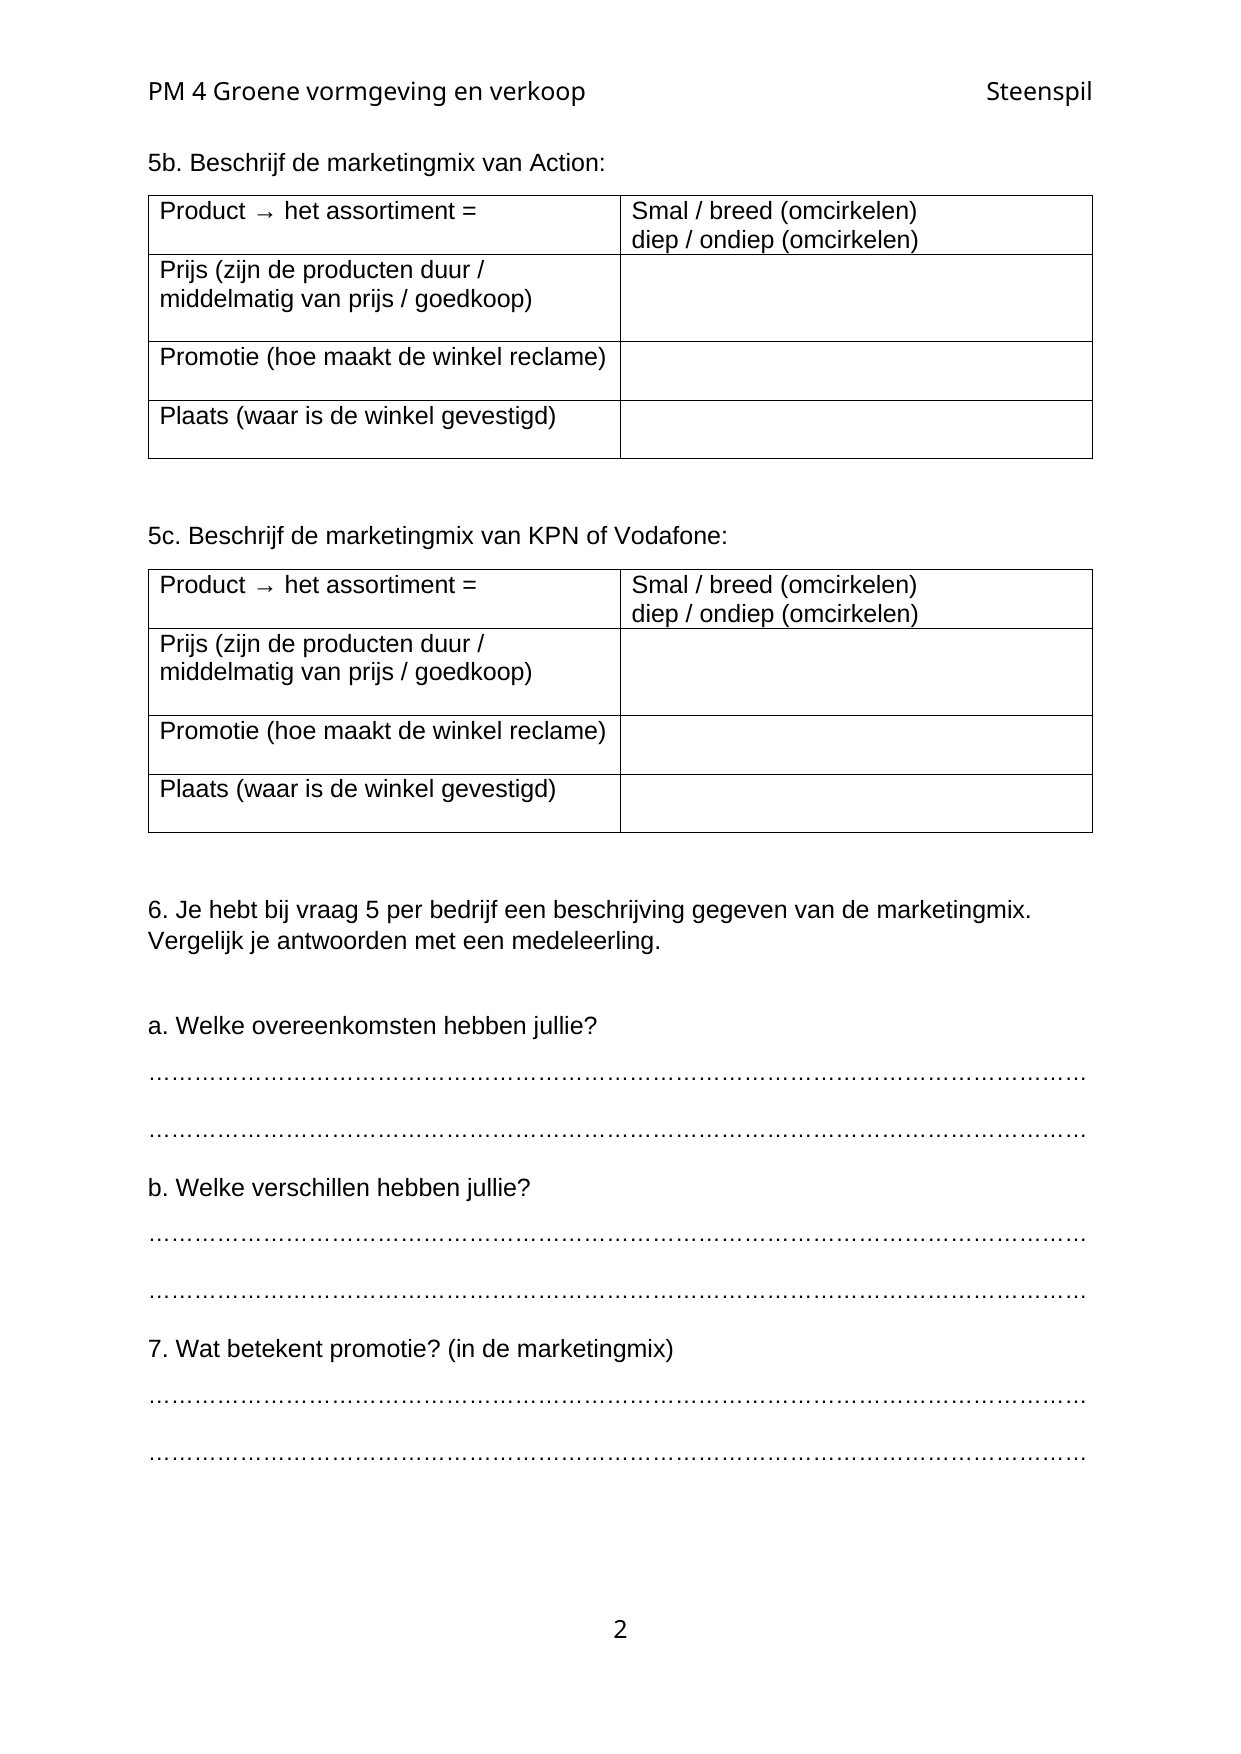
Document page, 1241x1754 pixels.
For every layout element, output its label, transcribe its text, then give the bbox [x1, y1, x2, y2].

table_cell [621, 255, 1092, 341]
table_cell Plaats (waar is de winkel gevestigd) [149, 775, 620, 832]
text 6. Je hebt bij vraag 5 per bedrijf een beschrijving gegeven van de marketingmix. Vergelijk je antwoorden met een medeleerling. [148, 833, 1093, 992]
text 5b. Beschrijf de marketingmix van Action: [148, 148, 1093, 176]
table_header Smal / breed (omcirkelen) diep / ondiep (omcirkelen) [621, 196, 1092, 254]
table_cell Promotie (hoe maakt de winkel reclame) [149, 342, 620, 400]
table_cell [621, 342, 1092, 400]
text …………………………………………………………………………………………………………… …………………………………………………………………………………………………………… b. Welke verschillen hebben jullie? [148, 1059, 1093, 1201]
table_cell [621, 775, 1092, 832]
table_header Smal / breed (omcirkelen) diep / ondiep (omcirkelen) [621, 570, 1092, 628]
table_cell Prijs (zijn de producten duur / middelmatig van prijs / goedkoop) [149, 255, 620, 341]
table_cell [621, 716, 1092, 773]
table_cell Promotie (hoe maakt de winkel reclame) [149, 716, 620, 773]
text a. Welke overeenkomsten hebben jullie? [148, 1011, 1093, 1040]
table_cell [621, 401, 1092, 458]
table_cell Prijs (zijn de producten duur / middelmatig van prijs / goedkoop) [149, 629, 620, 715]
text …………………………………………………………………………………………………………… …………………………………………………………………………………………………………… 7. Wat betekent promotie? (in de marketingmix) [148, 1220, 1093, 1363]
table_header Product → het assortiment = [149, 196, 620, 254]
table_cell Plaats (waar is de winkel gevestigd) [149, 401, 620, 458]
table_header Product → het assortiment = [149, 570, 620, 628]
text 5c. Beschrijf de marketingmix van KPN of Vodafone: [148, 459, 1093, 550]
table_cell [621, 629, 1092, 715]
text …………………………………………………………………………………………………………… …………………………………………………………………………………………………………… [148, 1382, 1093, 1564]
